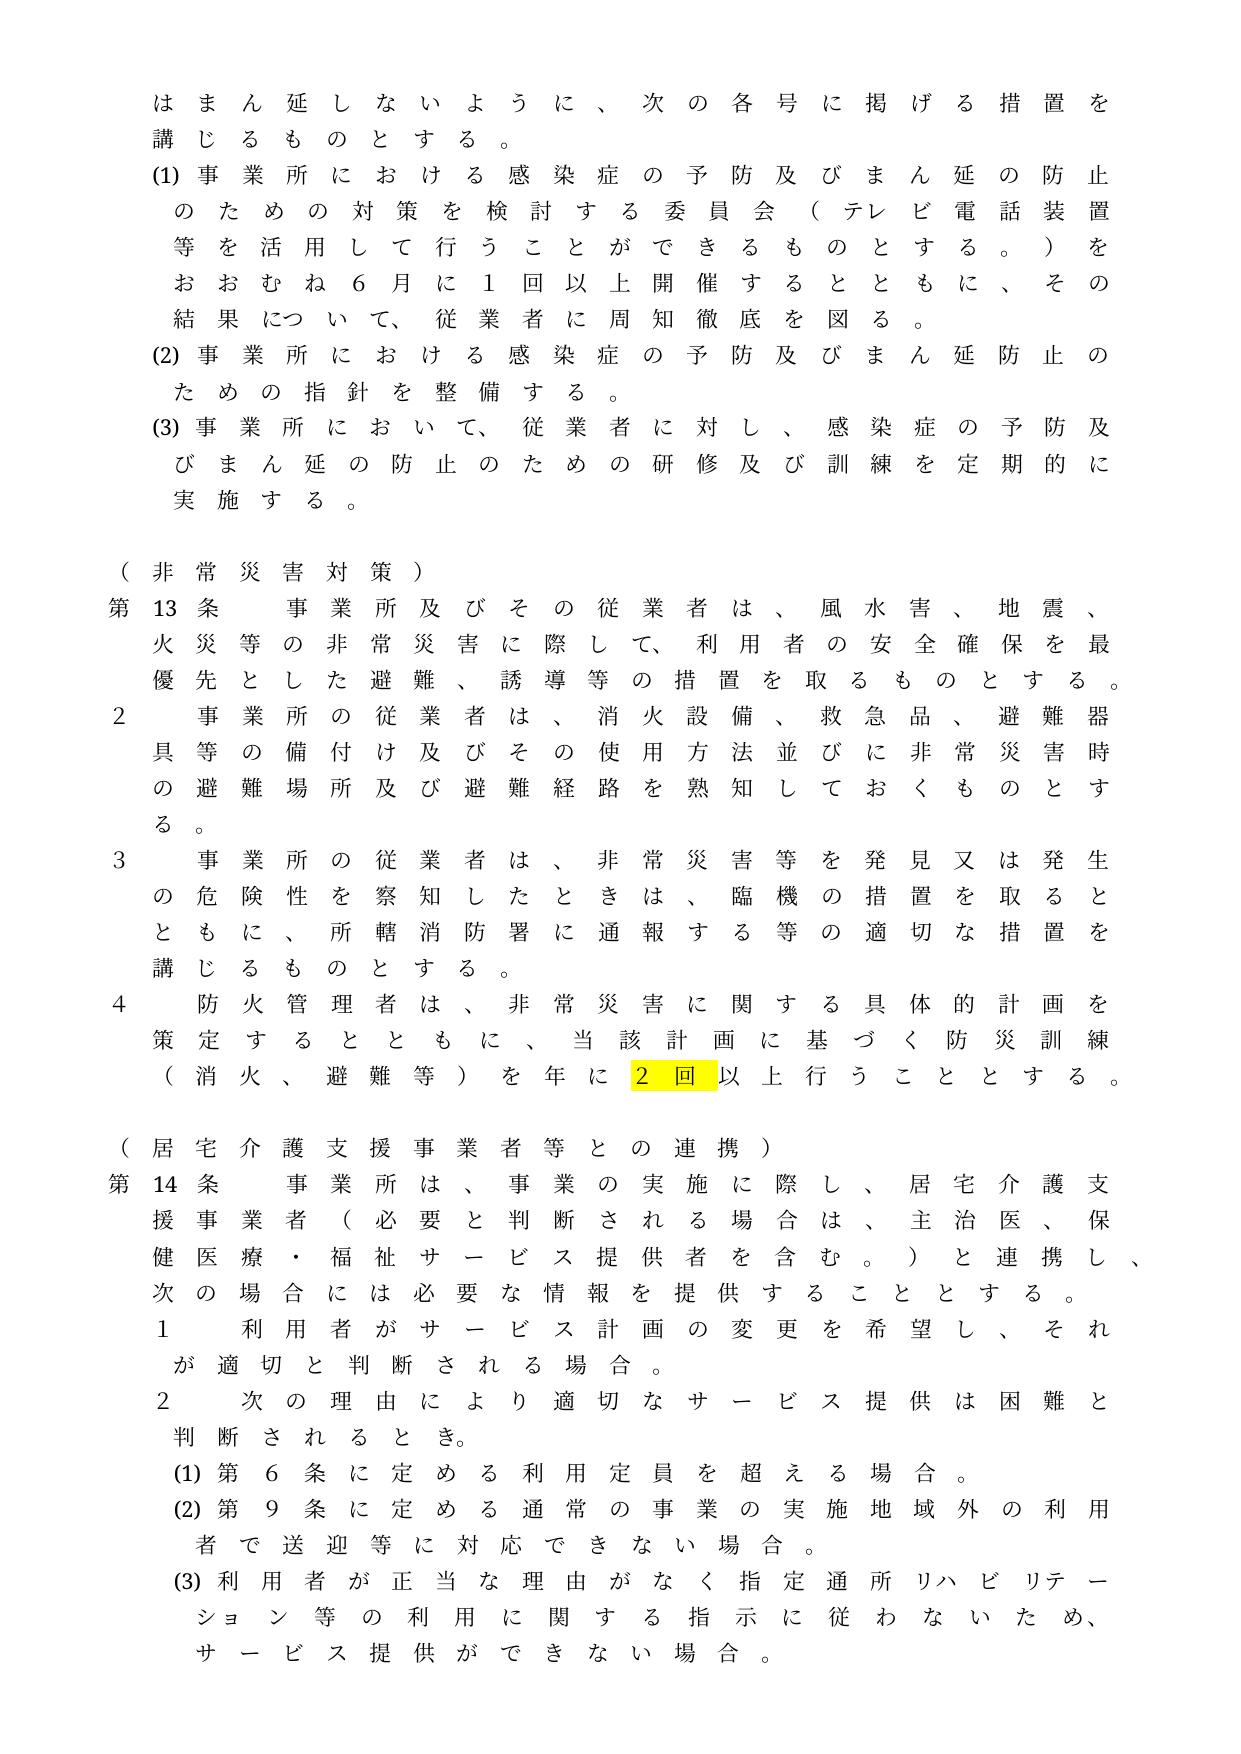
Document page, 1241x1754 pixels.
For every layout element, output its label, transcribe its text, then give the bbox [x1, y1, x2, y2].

text 第14条 事業所は、事業の実施に際し、居宅介護支援事業者（必要と判断される場合は、主治医、保健医療・福祉サービス提供者を含む。）と連携し、次の場合には必要な情報を提供することとする。 [108, 1165, 1132, 1309]
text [108, 84, 1132, 156]
text (3) 利用者が正当な理由がなく指定通所リハビリテーション等の利用に関する指示に従わないため、サービス提供ができない場合。 [152, 1562, 1132, 1670]
text １ 利用者がサービス計画の変更を希望し、それが適切と判断される場合。 [130, 1309, 1132, 1382]
text ２ 事業所の従業者は、消火設備、救急品、避難器具等の備付け及びその使用方法並びに非常災害時の避難場所及び避難経路を熟知しておくものとする。 [108, 697, 1132, 841]
text （非常災害対策） [108, 553, 1132, 589]
text (1) 事業所における感染症の予防及びまん延の防止のための対策を検討する委員会（テレビ電話装置等を活用して行うことができるものとする。）をおおむね６月に１回以上開催するとともに、その結果について、従業者に周知徹底を図る。 [130, 156, 1132, 336]
text ３ 事業所の従業者は、非常災害等を発見又は発生の危険性を察知したときは、臨機の措置を取るとともに、所轄消防署に通報する等の適切な措置を講じるものとする。 [108, 841, 1132, 985]
text (2) 第９条に定める通常の事業の実施地域外の利用者で送迎等に対応できない場合。 [152, 1490, 1132, 1562]
text ４ 防火管理者は、非常災害に関する具体的計画を策定するとともに、当該計画に基づく防災訓練（消火、避難等）を年に２回以上行うこととする。 [108, 985, 1132, 1093]
text (3) 事業所において、従業者に対し、感染症の予防及びまん延の防止のための研修及び訓練を定期的に実施する。 [130, 408, 1132, 517]
text ２ 次の理由により適切なサービス提供は困難と判断されるとき。 [130, 1382, 1132, 1454]
text (2) 事業所における感染症の予防及びまん延防止のための指針を整備する。 [130, 336, 1132, 408]
text 第13条 事業所及びその従業者は、風水害、地震、火災等の非常災害に際して、利用者の安全確保を最優先とした避難、誘導等の措置を取るものとする。 [108, 589, 1132, 697]
text （居宅介護支援事業者等との連携） [108, 1129, 1132, 1165]
text (1) 第６条に定める利用定員を超える場合。 [152, 1454, 1132, 1490]
